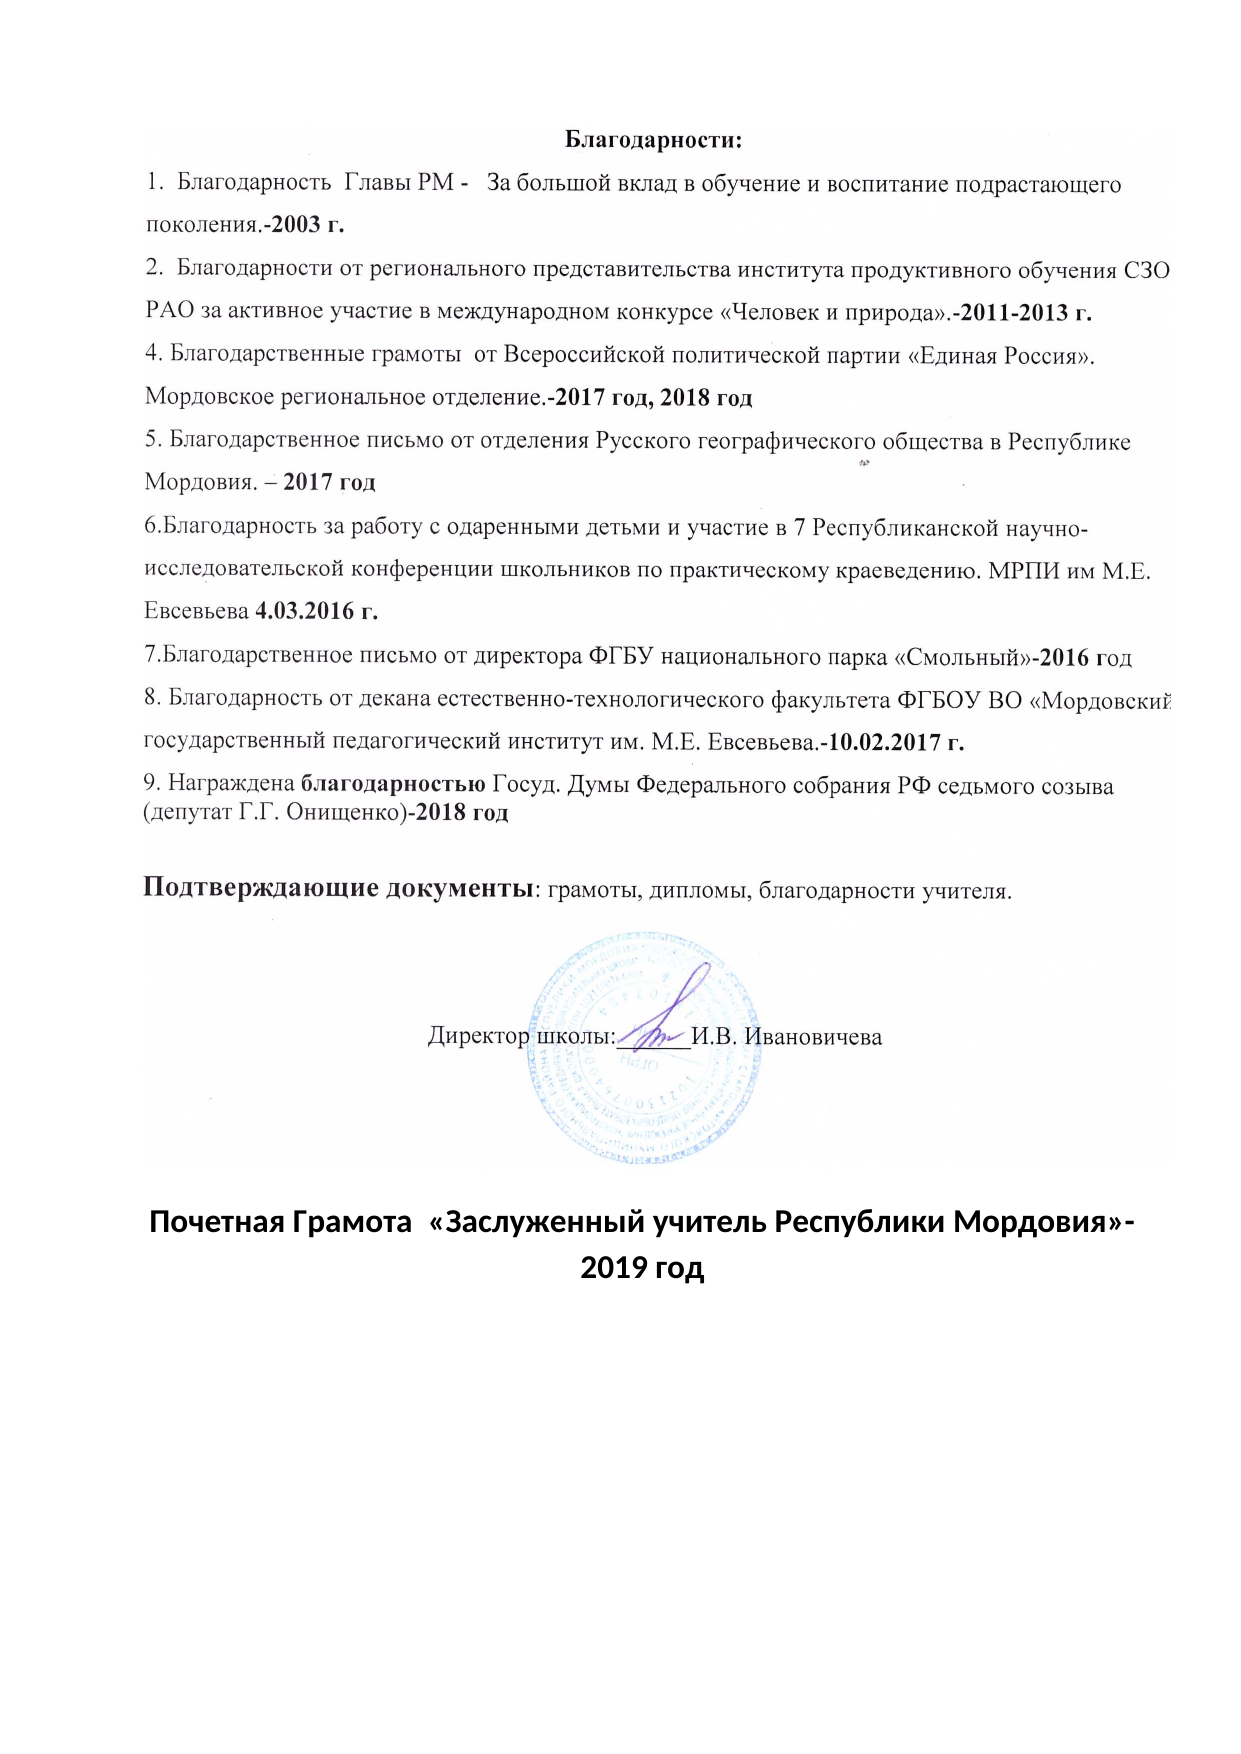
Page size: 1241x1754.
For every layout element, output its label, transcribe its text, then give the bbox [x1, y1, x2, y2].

text Почетная Грамота «Заслуженный учитель Республики Мордовия»-2019 год [133, 1200, 1152, 1287]
picture [132, 118, 1182, 1175]
